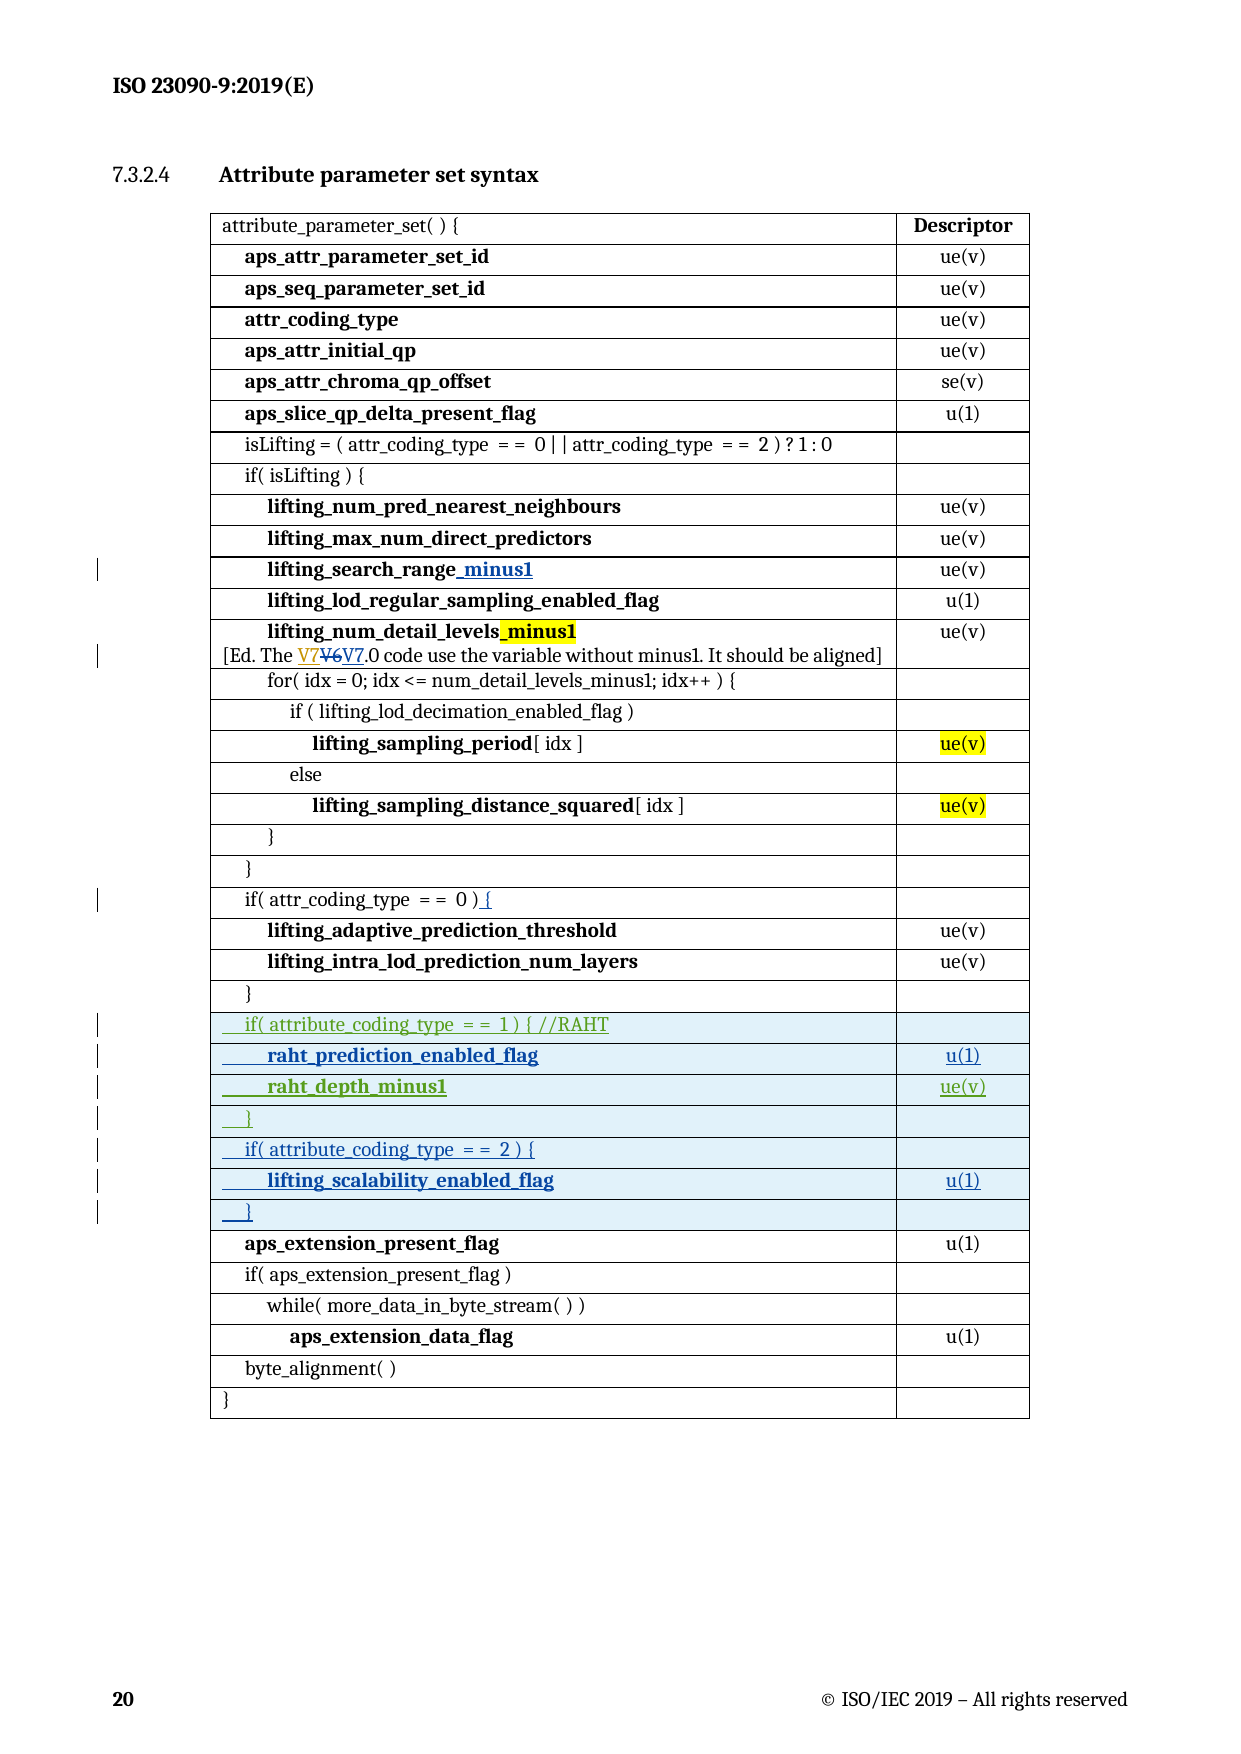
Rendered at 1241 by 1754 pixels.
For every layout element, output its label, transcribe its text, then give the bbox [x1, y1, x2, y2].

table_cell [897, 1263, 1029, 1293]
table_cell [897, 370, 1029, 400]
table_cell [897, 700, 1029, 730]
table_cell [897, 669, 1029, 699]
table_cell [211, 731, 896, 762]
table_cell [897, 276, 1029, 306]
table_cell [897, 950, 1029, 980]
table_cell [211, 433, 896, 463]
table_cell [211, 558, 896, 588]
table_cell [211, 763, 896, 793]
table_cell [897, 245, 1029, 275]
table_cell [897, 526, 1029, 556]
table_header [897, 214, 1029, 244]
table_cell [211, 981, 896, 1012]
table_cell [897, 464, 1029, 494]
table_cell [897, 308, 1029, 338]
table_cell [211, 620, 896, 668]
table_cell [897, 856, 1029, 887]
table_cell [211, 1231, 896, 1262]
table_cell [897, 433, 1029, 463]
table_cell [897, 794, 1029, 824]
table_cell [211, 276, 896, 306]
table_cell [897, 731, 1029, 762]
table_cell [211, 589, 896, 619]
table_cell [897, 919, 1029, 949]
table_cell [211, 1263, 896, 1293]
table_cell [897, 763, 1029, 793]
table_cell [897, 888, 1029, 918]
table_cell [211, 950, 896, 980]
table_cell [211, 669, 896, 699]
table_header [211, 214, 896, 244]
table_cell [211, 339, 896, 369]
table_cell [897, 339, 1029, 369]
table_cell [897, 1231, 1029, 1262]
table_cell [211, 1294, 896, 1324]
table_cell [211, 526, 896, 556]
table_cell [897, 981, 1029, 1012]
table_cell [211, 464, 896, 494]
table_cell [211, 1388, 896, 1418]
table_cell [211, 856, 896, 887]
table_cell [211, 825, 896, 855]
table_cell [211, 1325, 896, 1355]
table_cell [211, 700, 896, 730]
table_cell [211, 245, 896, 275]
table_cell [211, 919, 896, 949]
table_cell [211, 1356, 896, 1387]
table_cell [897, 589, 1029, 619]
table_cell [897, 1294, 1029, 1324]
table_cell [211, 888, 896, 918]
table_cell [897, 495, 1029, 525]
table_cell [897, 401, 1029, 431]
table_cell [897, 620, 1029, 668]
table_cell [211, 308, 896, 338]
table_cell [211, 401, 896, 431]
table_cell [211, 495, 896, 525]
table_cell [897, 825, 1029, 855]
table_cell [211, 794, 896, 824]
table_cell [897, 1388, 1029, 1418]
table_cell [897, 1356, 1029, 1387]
subtitle Attribute parameter set syntax [112, 161, 1128, 188]
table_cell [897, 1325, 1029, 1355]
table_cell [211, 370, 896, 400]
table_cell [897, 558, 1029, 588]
